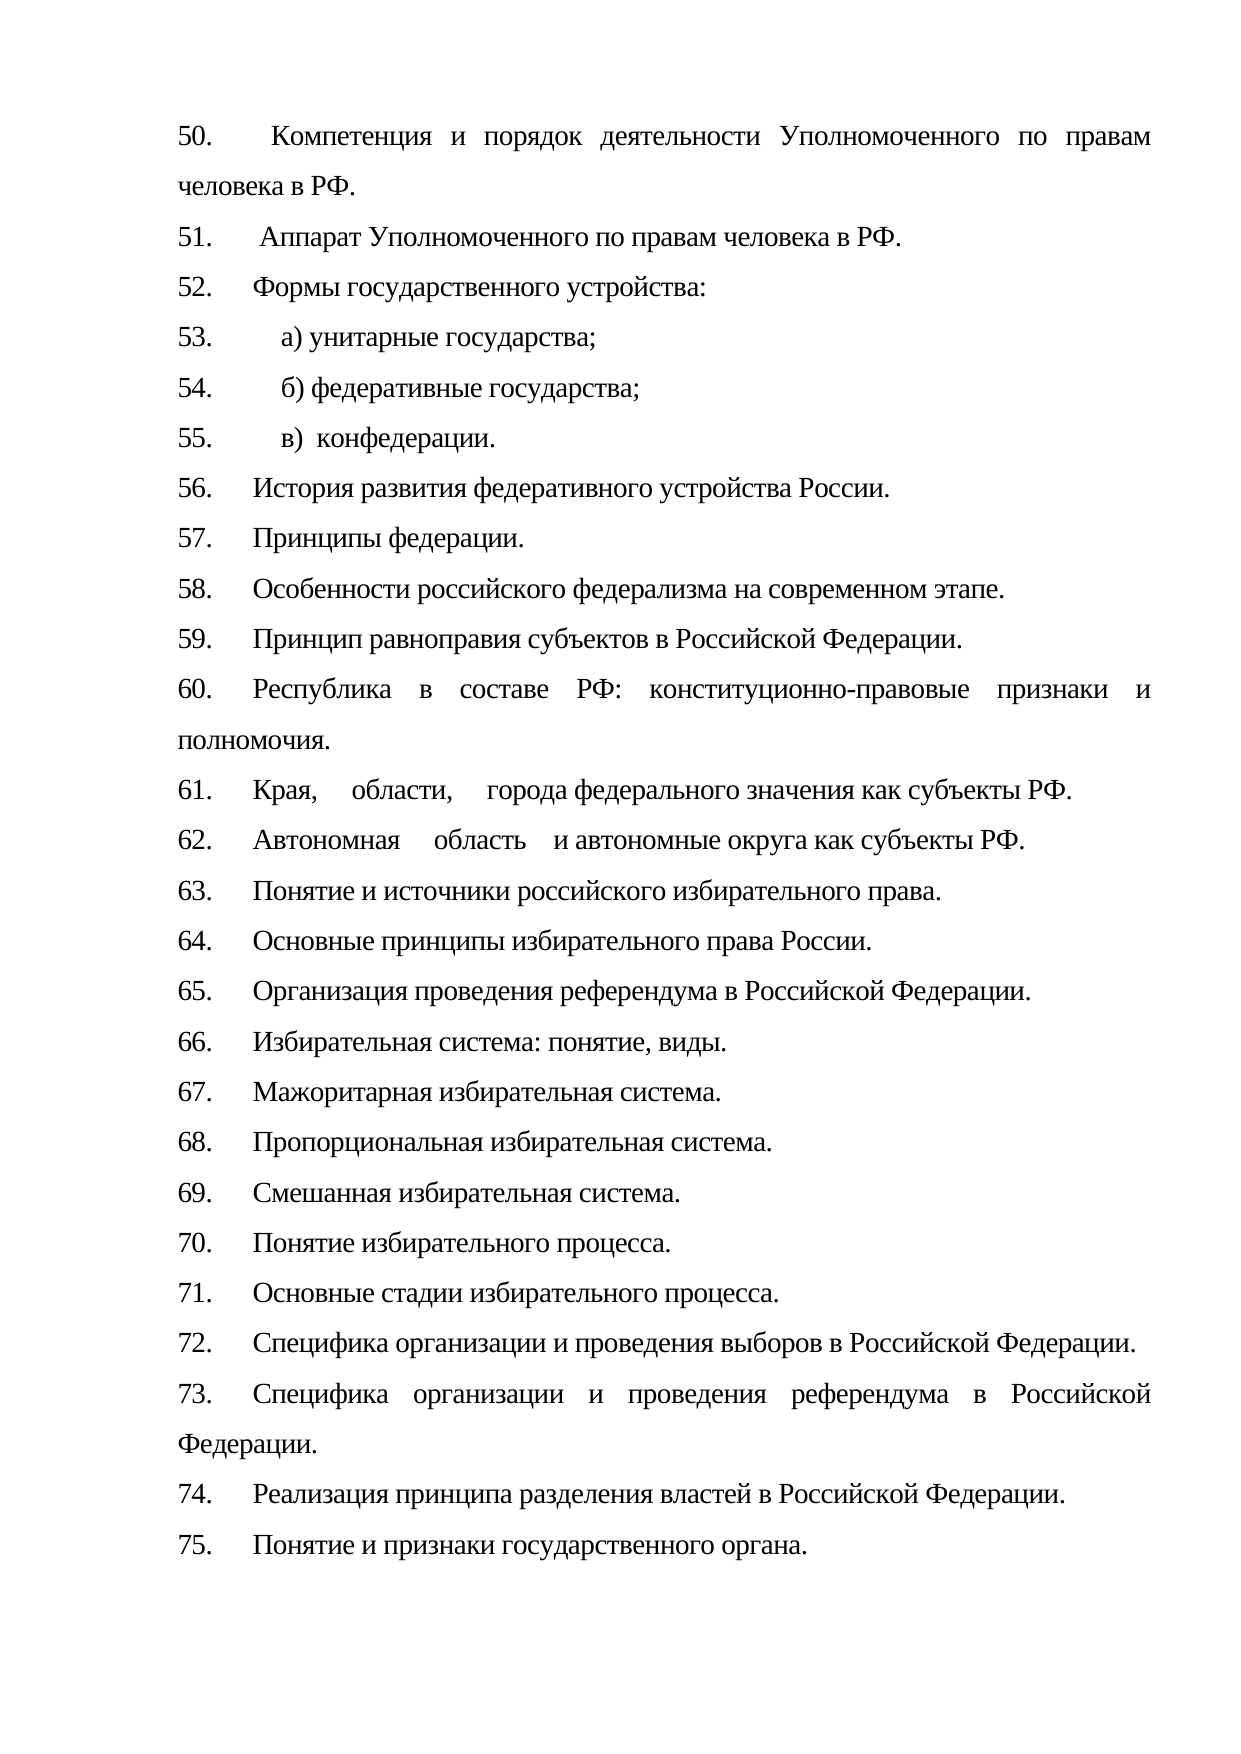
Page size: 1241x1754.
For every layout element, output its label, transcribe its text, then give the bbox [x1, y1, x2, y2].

list Компетенция и порядок деятельности Уполномоченного по правам человека в РФ. [177, 118, 1152, 202]
list Основные стадии избирательного процесса. [177, 1275, 1152, 1309]
list Мажоритарная избирательная система. [177, 1074, 1152, 1108]
list Принцип равноправия субъектов в Российской Федерации. [177, 621, 1152, 655]
list Понятие и источники российского избирательного права. [177, 873, 1152, 906]
list Республика в составе РФ: конституционно-правовые признаки и полномочия. [177, 672, 1152, 755]
list Аппарат Уполномоченного по правам человека в РФ. [177, 219, 1152, 252]
list Понятие и признаки государственного органа. [177, 1527, 1152, 1560]
list Специфика организации и проведения выборов в Российской Федерации. [177, 1326, 1152, 1359]
list а) унитарные государства; [177, 319, 1152, 353]
list Особенности российского федерализма на современном этапе. [177, 571, 1152, 604]
list Избирательная система: понятие, виды. [177, 1024, 1152, 1057]
list История развития федеративного устройства России. [177, 470, 1152, 504]
list Автономная область и автономные округа как субъекты РФ. [177, 822, 1152, 856]
list б) федеративные государства; [177, 370, 1152, 403]
list Принципы федерации. [177, 521, 1152, 554]
list Организация проведения референдума в Российской Федерации. [177, 973, 1152, 1007]
list Смешанная избирательная система. [177, 1175, 1152, 1208]
list Формы государственного устройства: [177, 269, 1152, 303]
list в) конфедерации. [177, 420, 1152, 453]
list Края, области, города федерального значения как субъекты РФ. [177, 772, 1152, 806]
list Реализация принципа разделения властей в Российской Федерации. [177, 1477, 1152, 1510]
list Понятие избирательного процесса. [177, 1225, 1152, 1258]
list Специфика организации и проведения референдума в Российской Федерации. [177, 1376, 1152, 1460]
list Основные принципы избирательного права России. [177, 923, 1152, 957]
list Пропорциональная избирательная система. [177, 1124, 1152, 1158]
